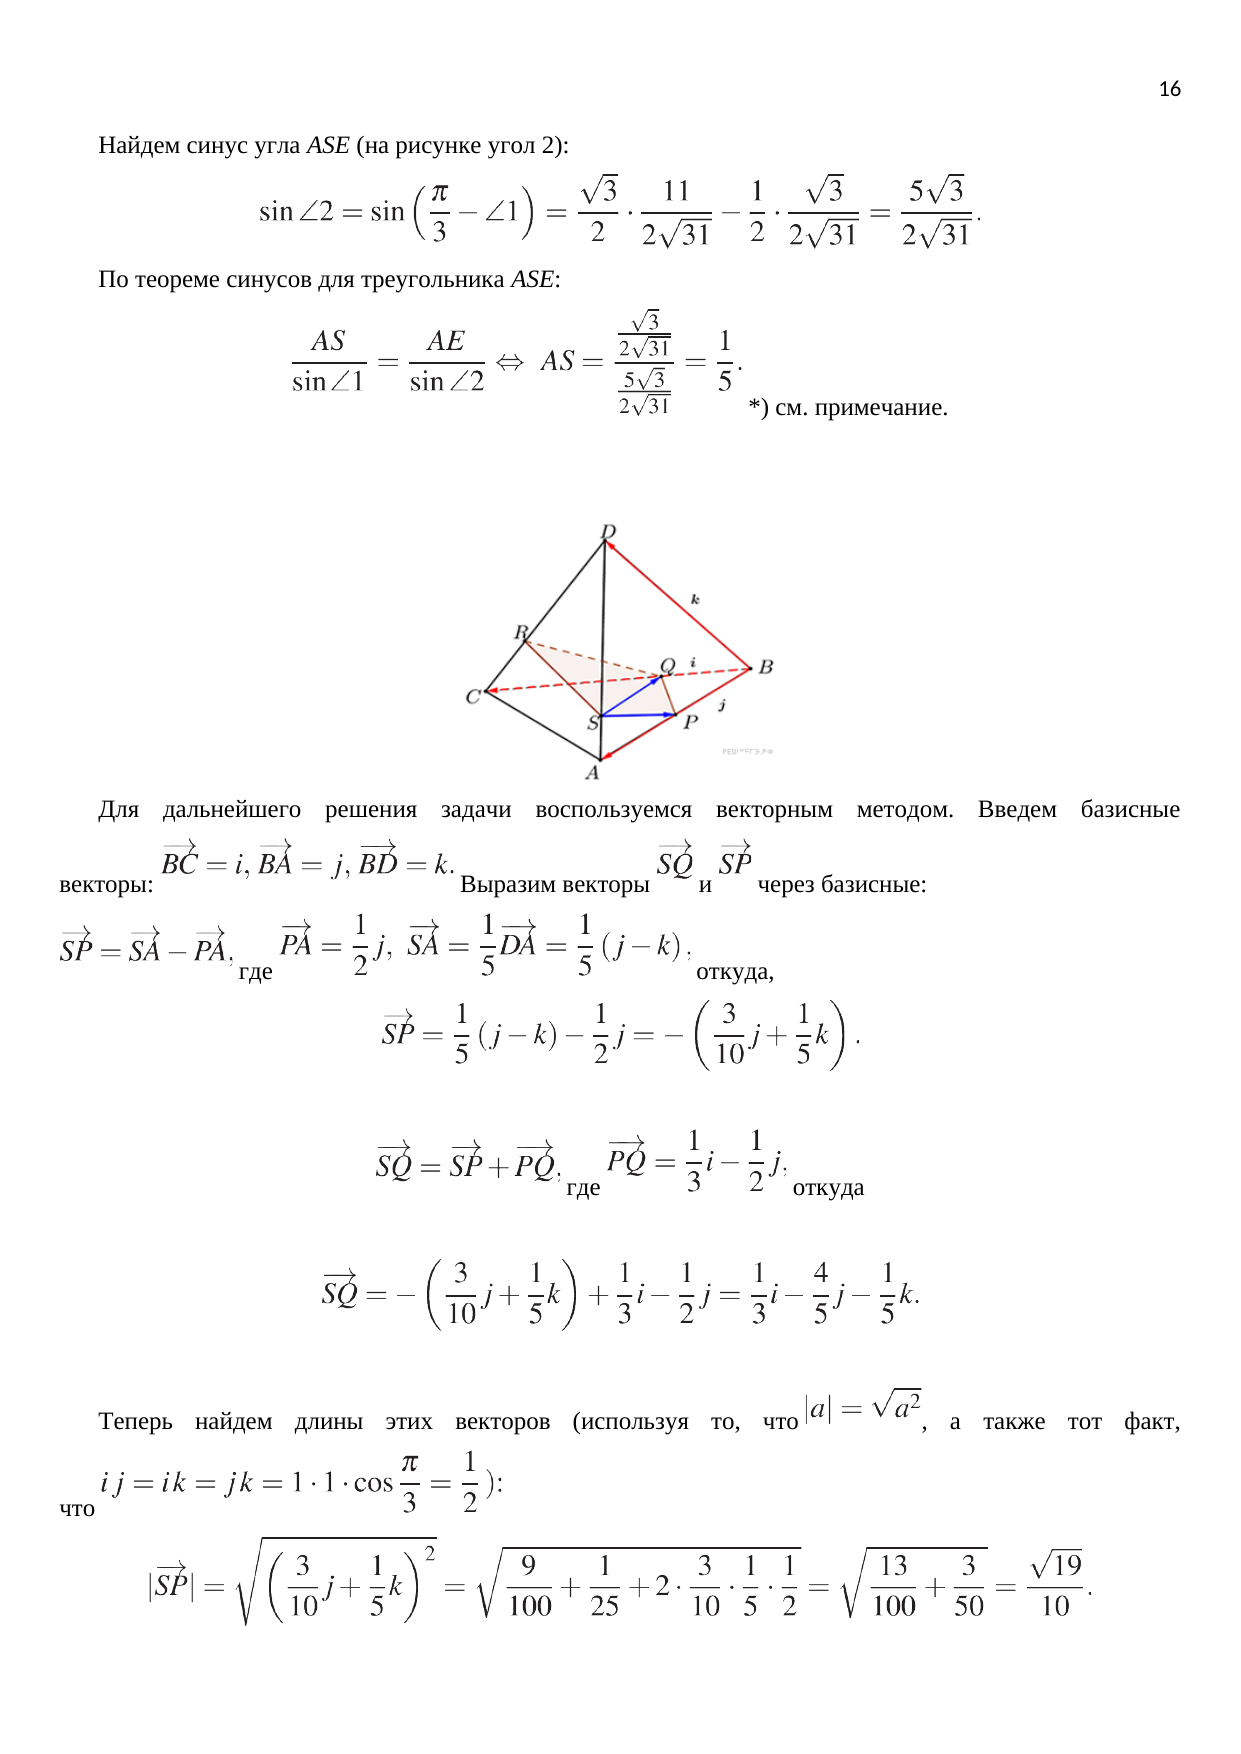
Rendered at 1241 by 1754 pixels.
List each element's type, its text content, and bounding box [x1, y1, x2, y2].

text Для дальнейшего решения задачи воспользуемся векторным методом. Введем базисные векторы: Выразим векторы и через базисные: [59, 794, 1181, 898]
picture [718, 837, 752, 893]
picture [375, 1139, 561, 1196]
picture [101, 1449, 502, 1517]
picture [381, 999, 860, 1071]
text Теперь найдем длины этих векторов (используя то, что , а также тот факт, что [59, 1387, 1181, 1522]
picture [149, 1536, 1092, 1637]
picture [606, 1128, 787, 1196]
text По теореме синусов для треугольника ASE: [59, 264, 1181, 293]
picture [260, 173, 981, 251]
picture [656, 837, 693, 893]
picture [59, 924, 233, 980]
picture [160, 837, 454, 893]
picture [321, 1258, 919, 1331]
picture [291, 307, 742, 416]
picture [279, 912, 690, 980]
picture [805, 1387, 922, 1430]
picture [462, 521, 778, 781]
text Найдем синус угла ASE (на рисунке угол 2): [59, 131, 1181, 159]
